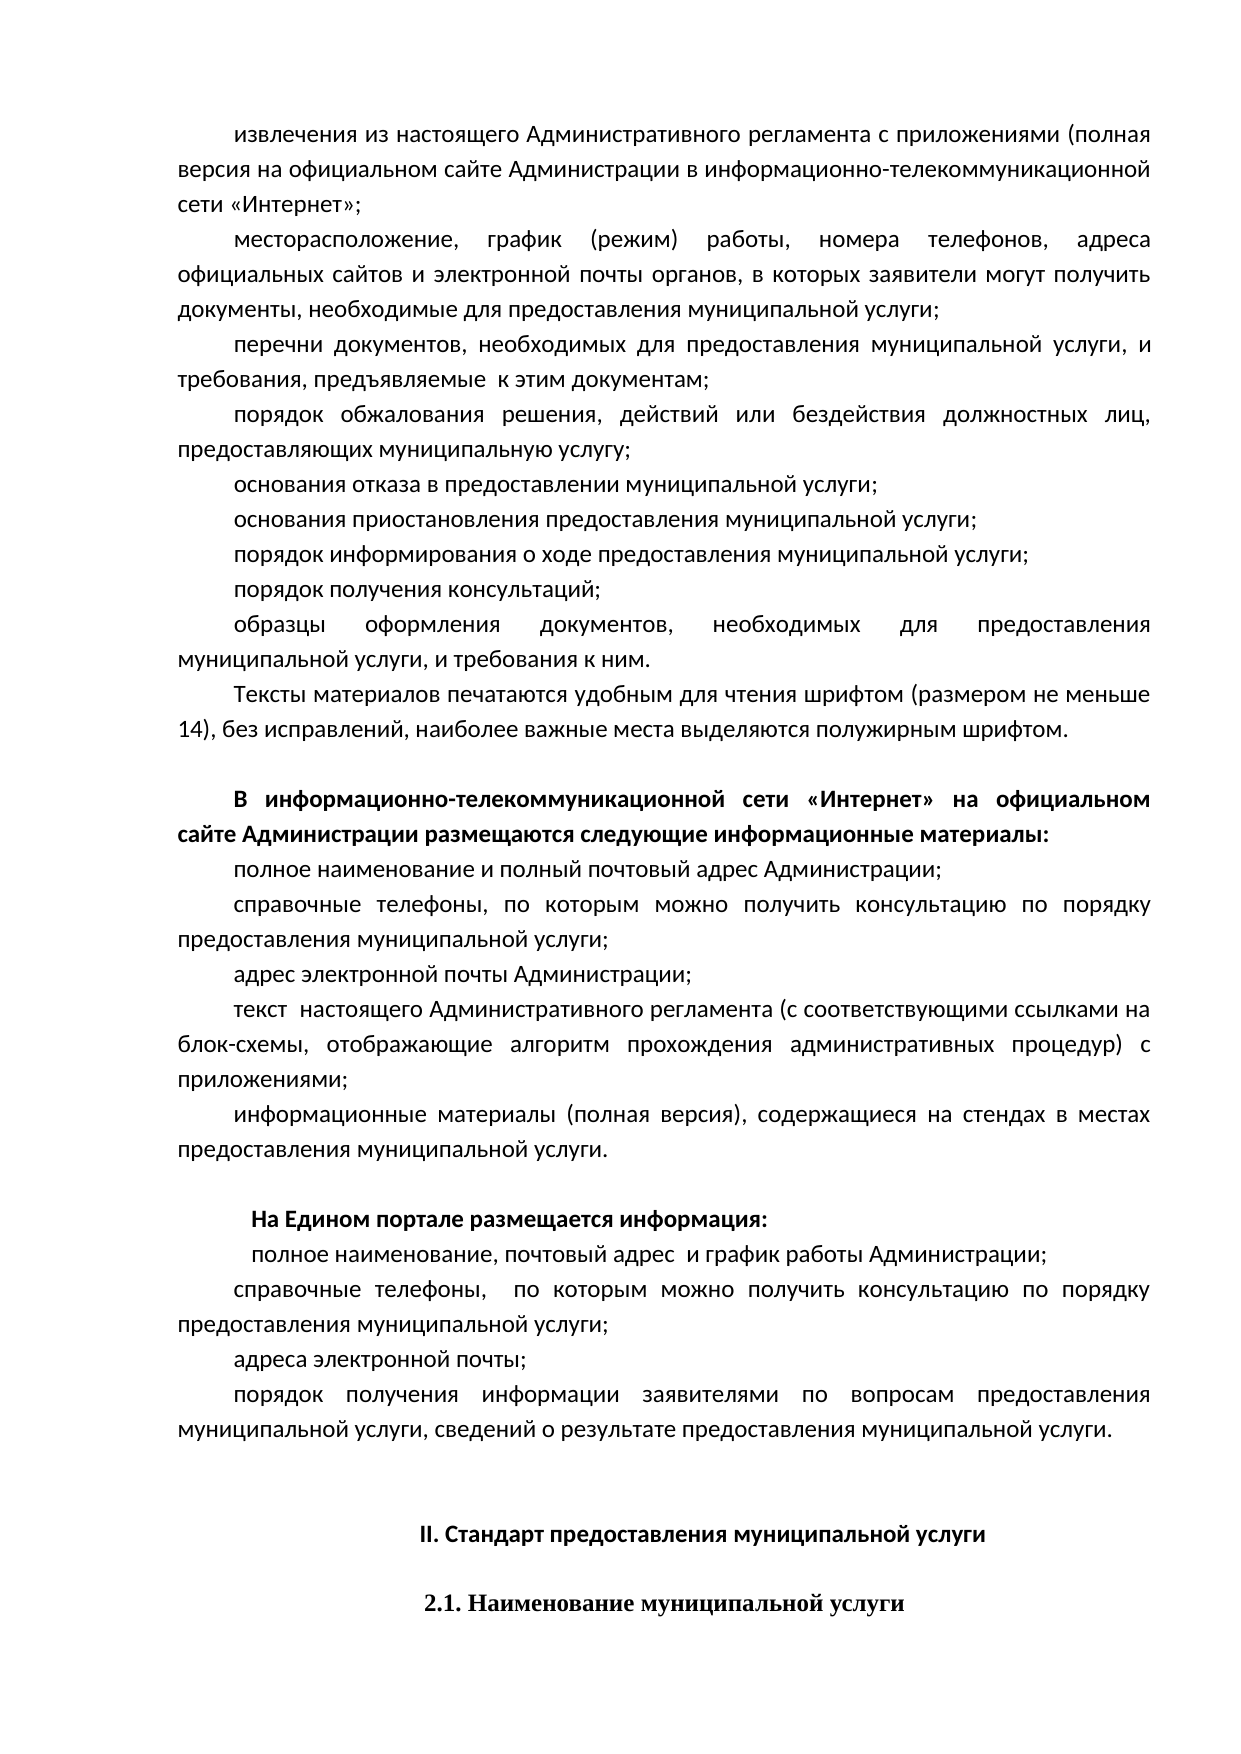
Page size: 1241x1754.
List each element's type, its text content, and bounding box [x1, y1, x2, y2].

text справочные телефоны, по которым можно получить консультацию по порядку предоставления муниципальной услуги; [177, 888, 1152, 954]
text Тексты материалов печатаются удобным для чтения шрифтом (размером не меньше 14), без исправлений, наиболее важные места выделяются полужирным шрифтом. [177, 678, 1152, 744]
text порядок обжалования решения, действий или бездействия должностных лиц, предоставляющих муниципальную услугу; [177, 398, 1152, 464]
text В информационно-телекоммуникационной сети «Интернет» на официальном сайте Администрации размещаются следующие информационные материалы: [177, 783, 1152, 849]
text справочные телефоны, по которым можно получить консультацию по порядку предоставления муниципальной услуги; [177, 1273, 1152, 1339]
text 2.1. Наименование муниципальной услуги [177, 1588, 1152, 1617]
text На Едином портале размещается информация: [177, 1203, 1152, 1234]
text порядок информирования о ходе предоставления муниципальной услуги; [177, 538, 1152, 569]
text основания приостановления предоставления муниципальной услуги; [177, 503, 1152, 534]
text основания отказа в предоставлении муниципальной услуги; [177, 468, 1152, 499]
text адрес электронной почты Администрации; [177, 958, 1152, 989]
text текст настоящего Административного регламента (с соответствующими ссылками на блок-схемы, отображающие алгоритм прохождения административных процедур) с приложениями; [177, 993, 1152, 1094]
text II. Стандарт предоставления муниципальной услуги [177, 1518, 1152, 1549]
text порядок получения консультаций; [177, 573, 1152, 604]
text извлечения из настоящего Административного регламента с приложениями (полная версия на официальном сайте Администрации в информационно-телекоммуникационной сети «Интернет»; [177, 118, 1152, 219]
text месторасположение, график (режим) работы, номера телефонов, адреса официальных сайтов и электронной почты органов, в которых заявители могут получить документы, необходимые для предоставления муниципальной услуги; [177, 223, 1152, 324]
text перечни документов, необходимых для предоставления муниципальной услуги, и требования, предъявляемые к этим документам; [177, 328, 1152, 394]
text полное наименование и полный почтовый адрес Администрации; [177, 853, 1152, 884]
text адреса электронной почты; [177, 1343, 1152, 1374]
text полное наименование, почтовый адрес и график работы Администрации; [177, 1238, 1152, 1269]
text порядок получения информации заявителями по вопросам предоставления муниципальной услуги, сведений о результате предоставления муниципальной услуги. [177, 1378, 1152, 1444]
text образцы оформления документов, необходимых для предоставления муниципальной услуги, и требования к ним. [177, 608, 1152, 674]
text информационные материалы (полная версия), содержащиеся на стендах в местах предоставления муниципальной услуги. [177, 1098, 1152, 1164]
